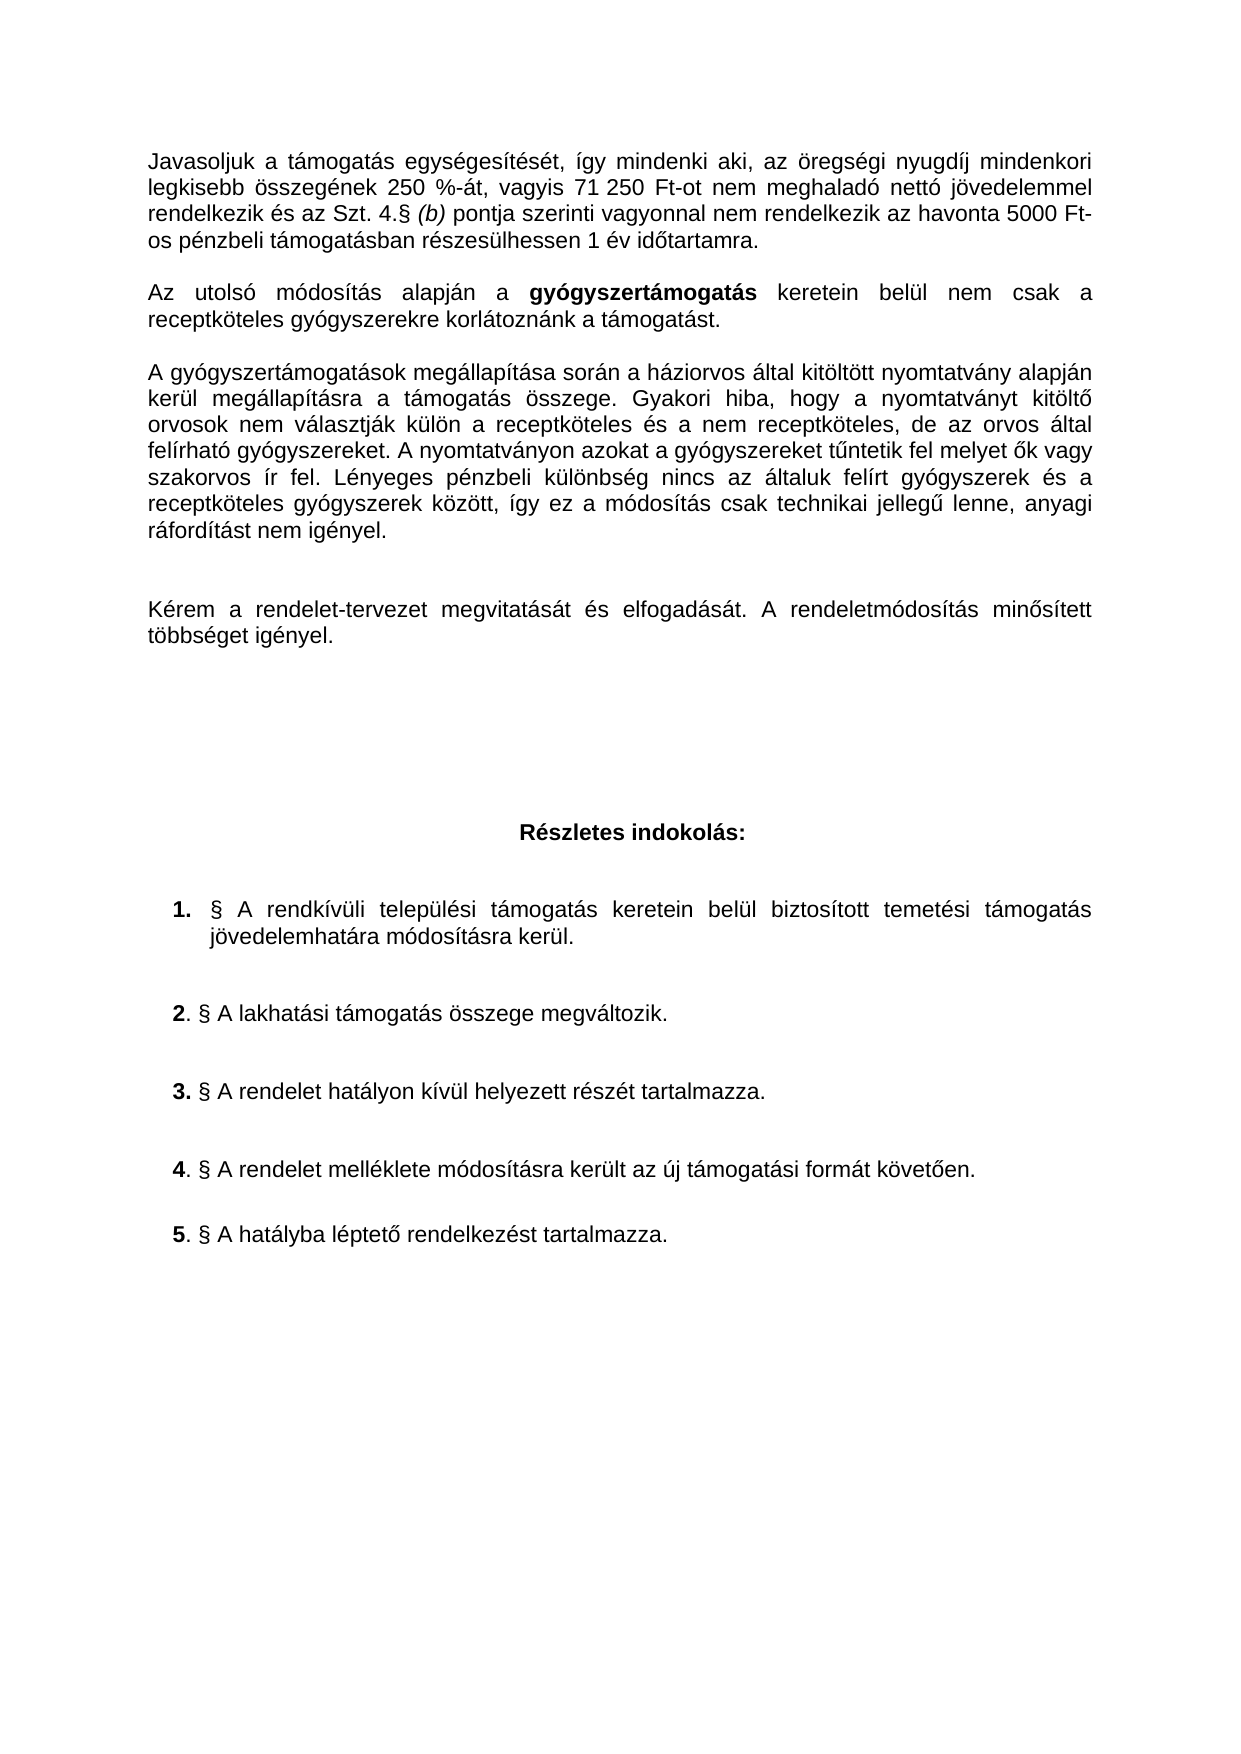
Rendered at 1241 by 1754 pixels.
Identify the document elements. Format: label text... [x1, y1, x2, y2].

text Javasoljuk a támogatás egységesítését, így mindenki aki, az öregségi nyugdíj mindenkori legkisebb összegének 250 %-át, vagyis 71 250 Ft-ot nem meghaladó nettó jövedelemmel rendelkezik és az Szt. 4.§ (b) pontja szerinti vagyonnal nem rendelkezik az havonta 5000 Ft-os pénzbeli támogatásban részesülhessen 1 év időtartamra. [148, 148, 1093, 253]
text 4. § A rendelet melléklete módosításra került az új támogatási formát követően. [148, 1156, 1093, 1182]
text 2. § A lakhatási támogatás összege megváltozik. [148, 1000, 1093, 1027]
text A gyógyszertámogatások megállapítása során a háziorvos által kitöltött nyomtatvány alapján kerül megállapításra a támogatás összege. Gyakori hiba, hogy a nyomtatványt kitöltő orvosok nem választják külön a receptköteles és a nem receptköteles, de az orvos által felírható gyógyszereket. A nyomtatványon azokat a gyógyszereket tűntetik fel melyet ők vagy szakorvos ír fel. Lényeges pénzbeli különbség nincs az általuk felírt gyógyszerek és a receptköteles gyógyszerek között, így ez a módosítás csak technikai jellegű lenne, anyagi ráfordítást nem igényel. [148, 358, 1093, 543]
list § A rendkívüli települési támogatás keretein belül biztosított temetési támogatás jövedelemhatára módosításra kerül. [172, 896, 1093, 949]
text Részletes indokolás: [148, 819, 1093, 845]
text 5. § A hatályba léptető rendelkezést tartalmazza. [148, 1221, 1093, 1247]
text 3. § A rendelet hatályon kívül helyezett részét tartalmazza. [148, 1078, 1093, 1104]
text Az utolsó módosítás alapján a gyógyszertámogatás keretein belül nem csak a receptköteles gyógyszerekre korlátoznánk a támogatást. [148, 279, 1093, 332]
text Kérem a rendelet-tervezet megvitatását és elfogadását. A rendeletmódosítás minősített többséget igényel. [148, 596, 1093, 648]
